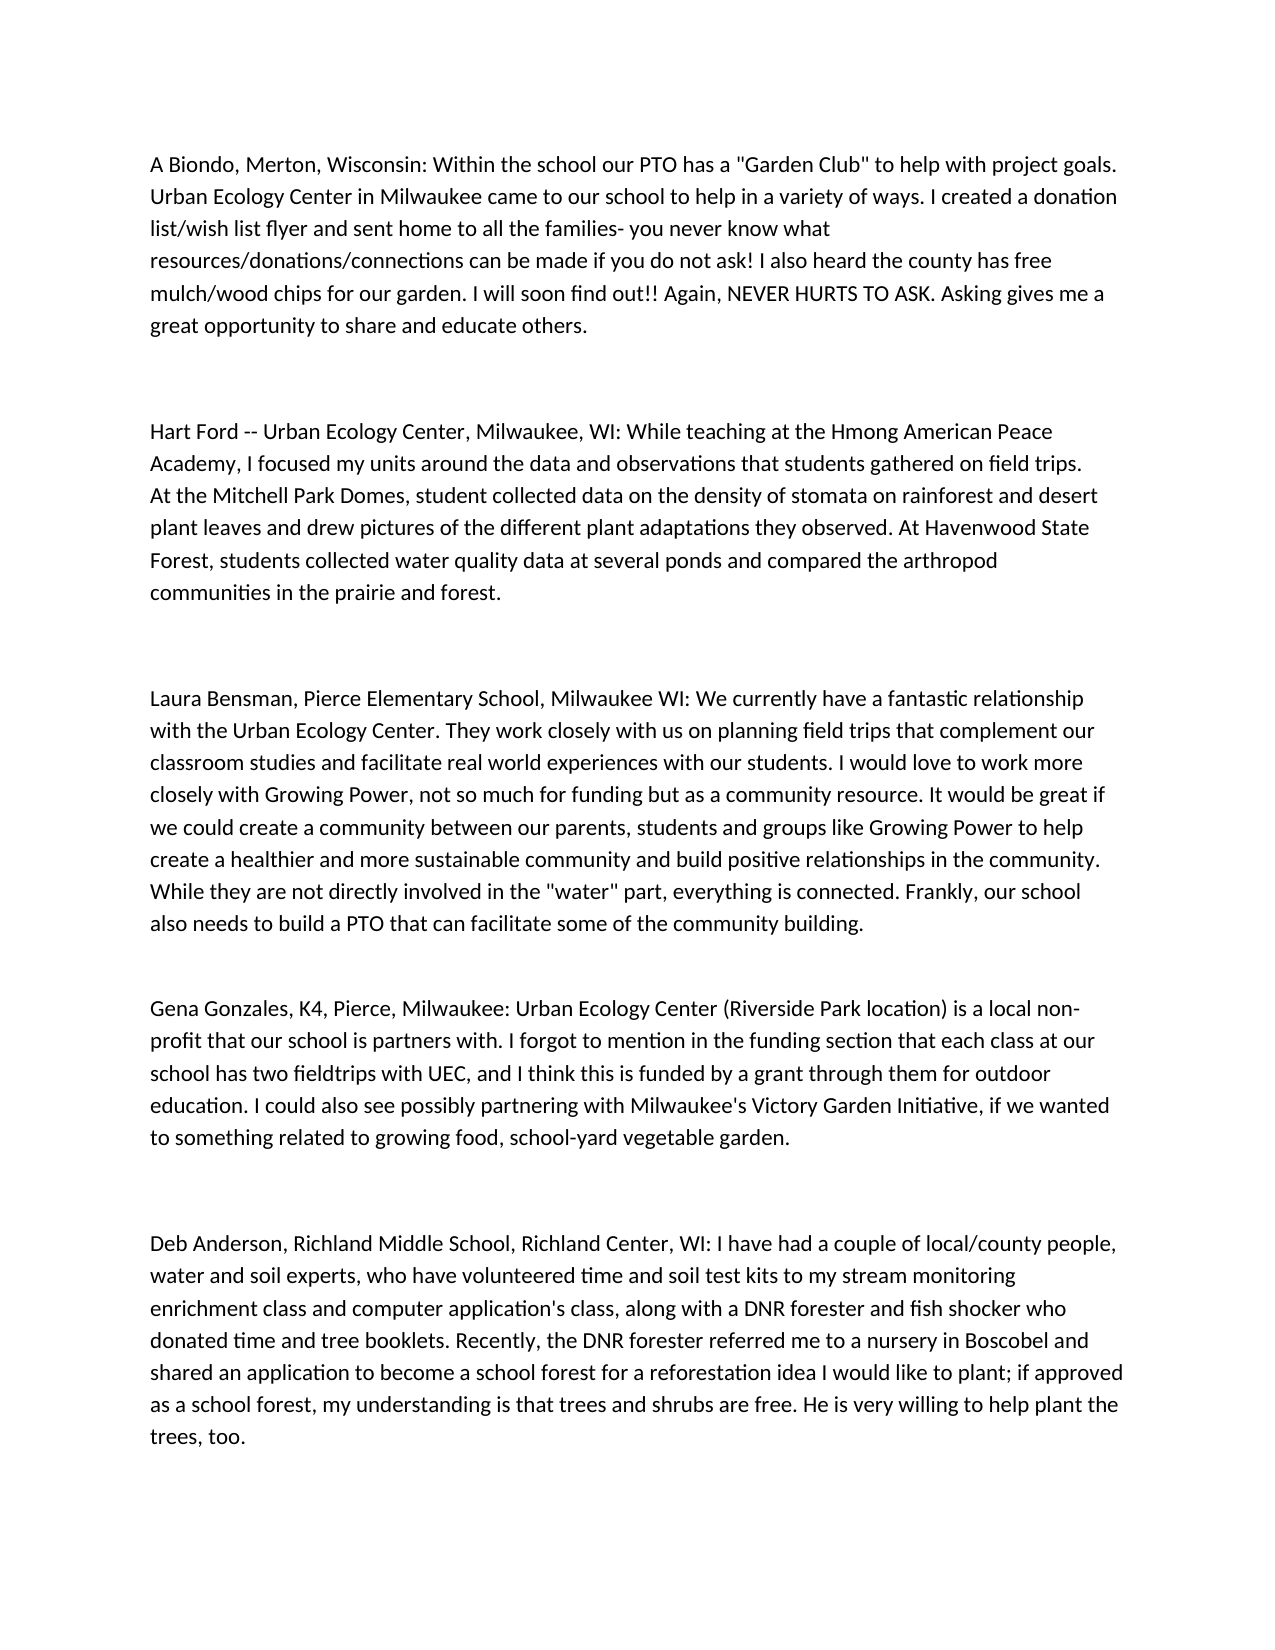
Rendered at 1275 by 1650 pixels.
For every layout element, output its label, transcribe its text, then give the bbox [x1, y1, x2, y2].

text Laura Bensman, Pierce Elementary School, Milwaukee WI: We currently have a fantastic relationship with the Urban Ecology Center. They work closely with us on planning field trips that complement our classroom studies and facilitate real world experiences with our students. I would love to work more closely with Growing Power, not so much for funding but as a community resource. It would be great if we could create a community between our parents, students and groups like Growing Power to help create a healthier and more sustainable community and build positive relationships in the community. While they are not directly involved in the "water" part, everything is connected. Frankly, our school also needs to build a PTO that can facilitate some of the community building. [150, 684, 1125, 969]
text A Biondo, Merton, Wisconsin: Within the school our PTO has a "Garden Club" to help with project goals. Urban Ecology Center in Milwaukee came to our school to help in a variety of ways. I created a donation list/wish list flyer and sent home to all the families- you never know what resources/donations/connections can be made if you do not ask! I also heard the county has free mulch/wood chips for our garden. I will soon find out!! Again, NEVER HURTS TO ASK. Asking gives me a great opportunity to share and educate others. [150, 150, 1125, 339]
text Hart Ford -- Urban Ecology Center, Milwaukee, WI: While teaching at the Hmong American Peace Academy, I focused my units around the data and observations that students gathered on field trips. At the Mitchell Park Domes, student collected data on the density of stomata on rainforest and desert plant leaves and drew pictures of the different plant adaptations they observed. At Havenwood State Forest, students collected water quality data at several ponds and compared the arthropod communities in the prairie and forest. [150, 417, 1125, 606]
text Deb Anderson, Richland Middle School, Richland Center, WI: I have had a couple of local/county people, water and soil experts, who have volunteered time and soil test kits to my stream monitoring enrichment class and computer application's class, along with a DNR forester and fish shocker who donated time and tree booklets. Recently, the DNR forester referred me to a nursery in Boscobel and shared an application to become a school forest for a reforestation idea I would like to plant; if approved as a school forest, my understanding is that trees and shrubs are free. He is very willing to help plant the trees, too. [150, 1229, 1125, 1450]
text Gena Gonzales, K4, Pierce, Milwaukee: Urban Ecology Center (Riverside Park location) is a local non-profit that our school is partners with. I forgot to mention in the funding section that each class at our school has two fieldtrips with UEC, and I think this is funded by a grant through them for outdoor education. I could also see possibly partnering with Milwaukee's Victory Garden Initiative, if we wanted to something related to growing food, school-yard vegetable garden. [150, 994, 1125, 1151]
